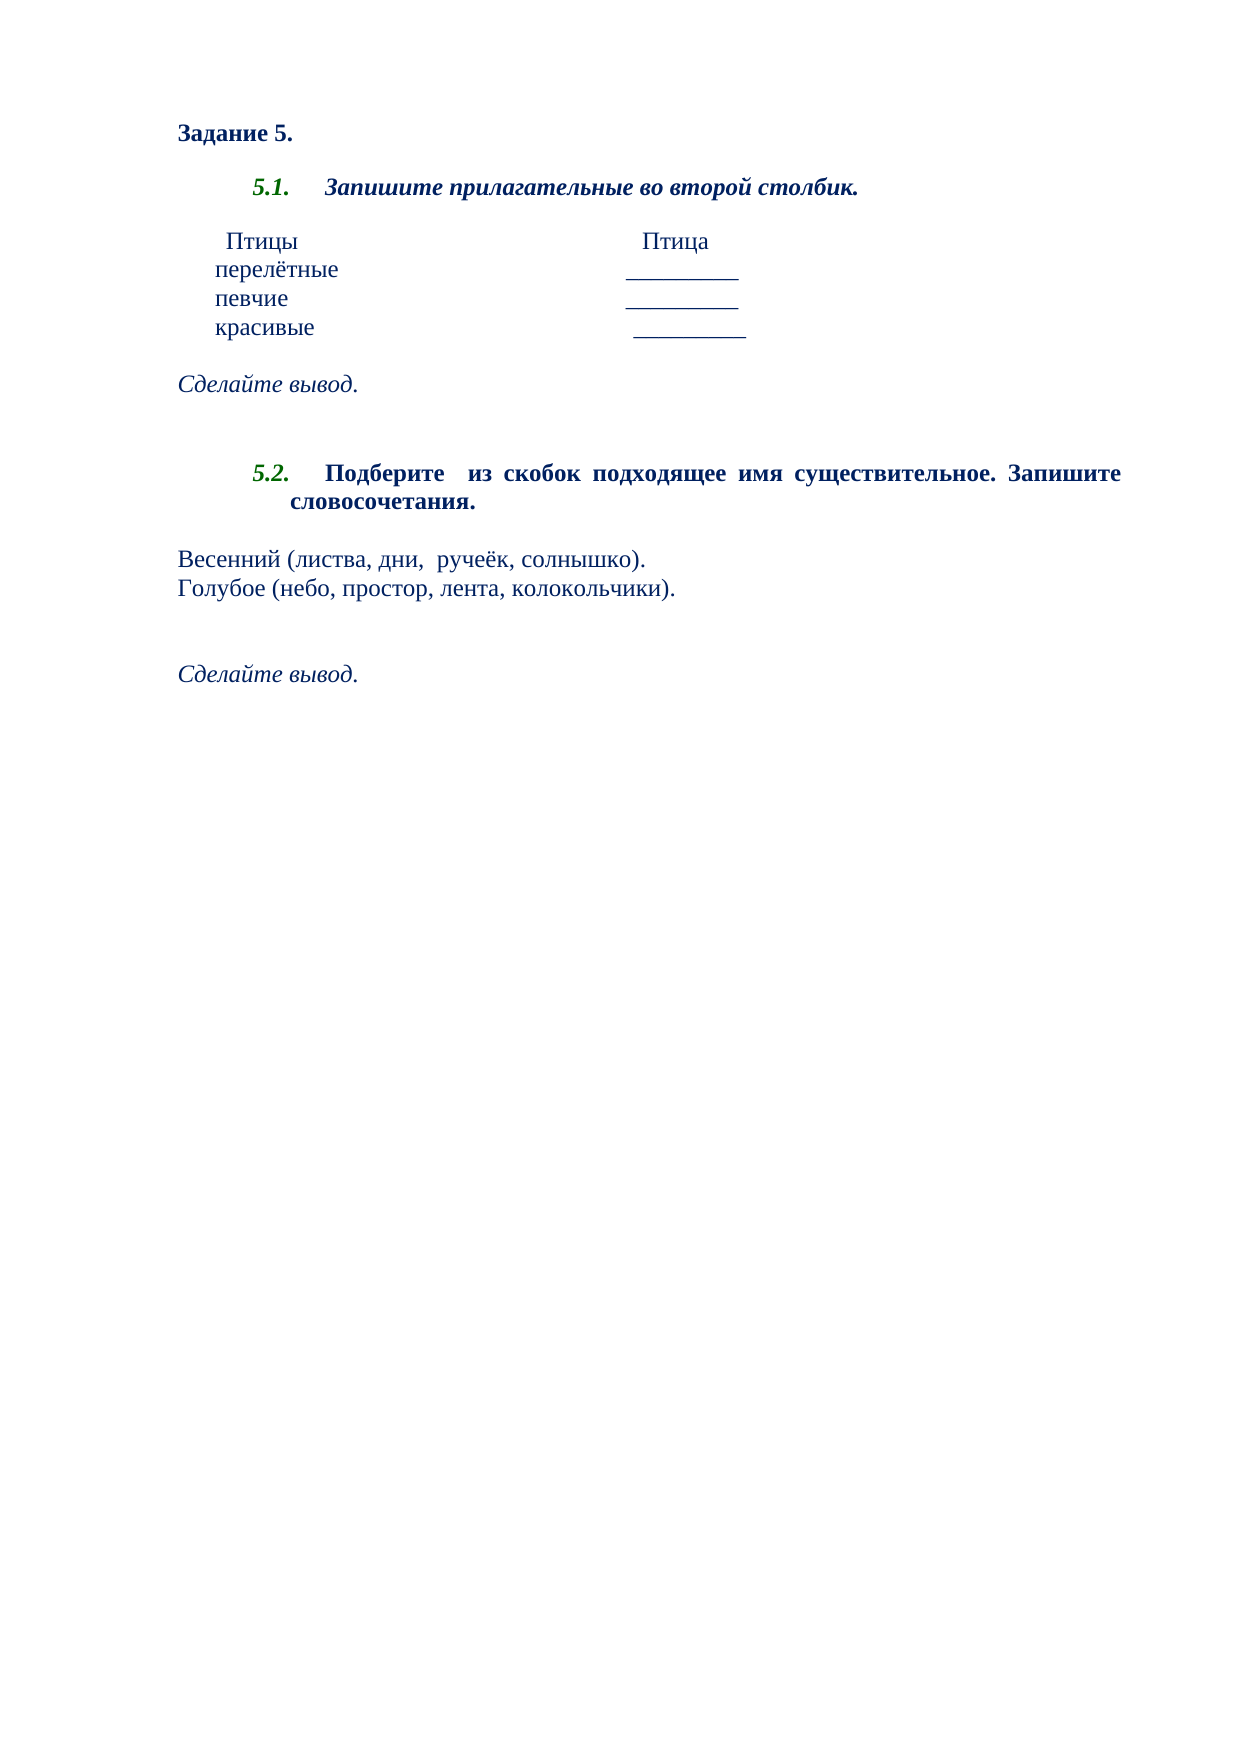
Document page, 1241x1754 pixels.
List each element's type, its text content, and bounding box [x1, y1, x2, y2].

text Задание 5. [177, 118, 1152, 147]
text перелётные _________ [177, 254, 1152, 283]
text Сделайте вывод. [177, 659, 1152, 688]
text Голубое (небо, простор, лента, колокольчики). [177, 573, 1152, 601]
text красивые _________ [177, 312, 1152, 341]
list Подберите из скобок подходящее имя существительное. Запишите словосочетания. [252, 458, 1122, 515]
list Запишите прилагательные во второй столбик. [252, 172, 1152, 201]
text Весенний (листва, дни, ручеёк, солнышко). [177, 544, 1152, 573]
text Птицы Птица [207, 226, 1152, 254]
text певчие _________ [177, 283, 1152, 312]
text Сделайте вывод. [177, 369, 1122, 398]
